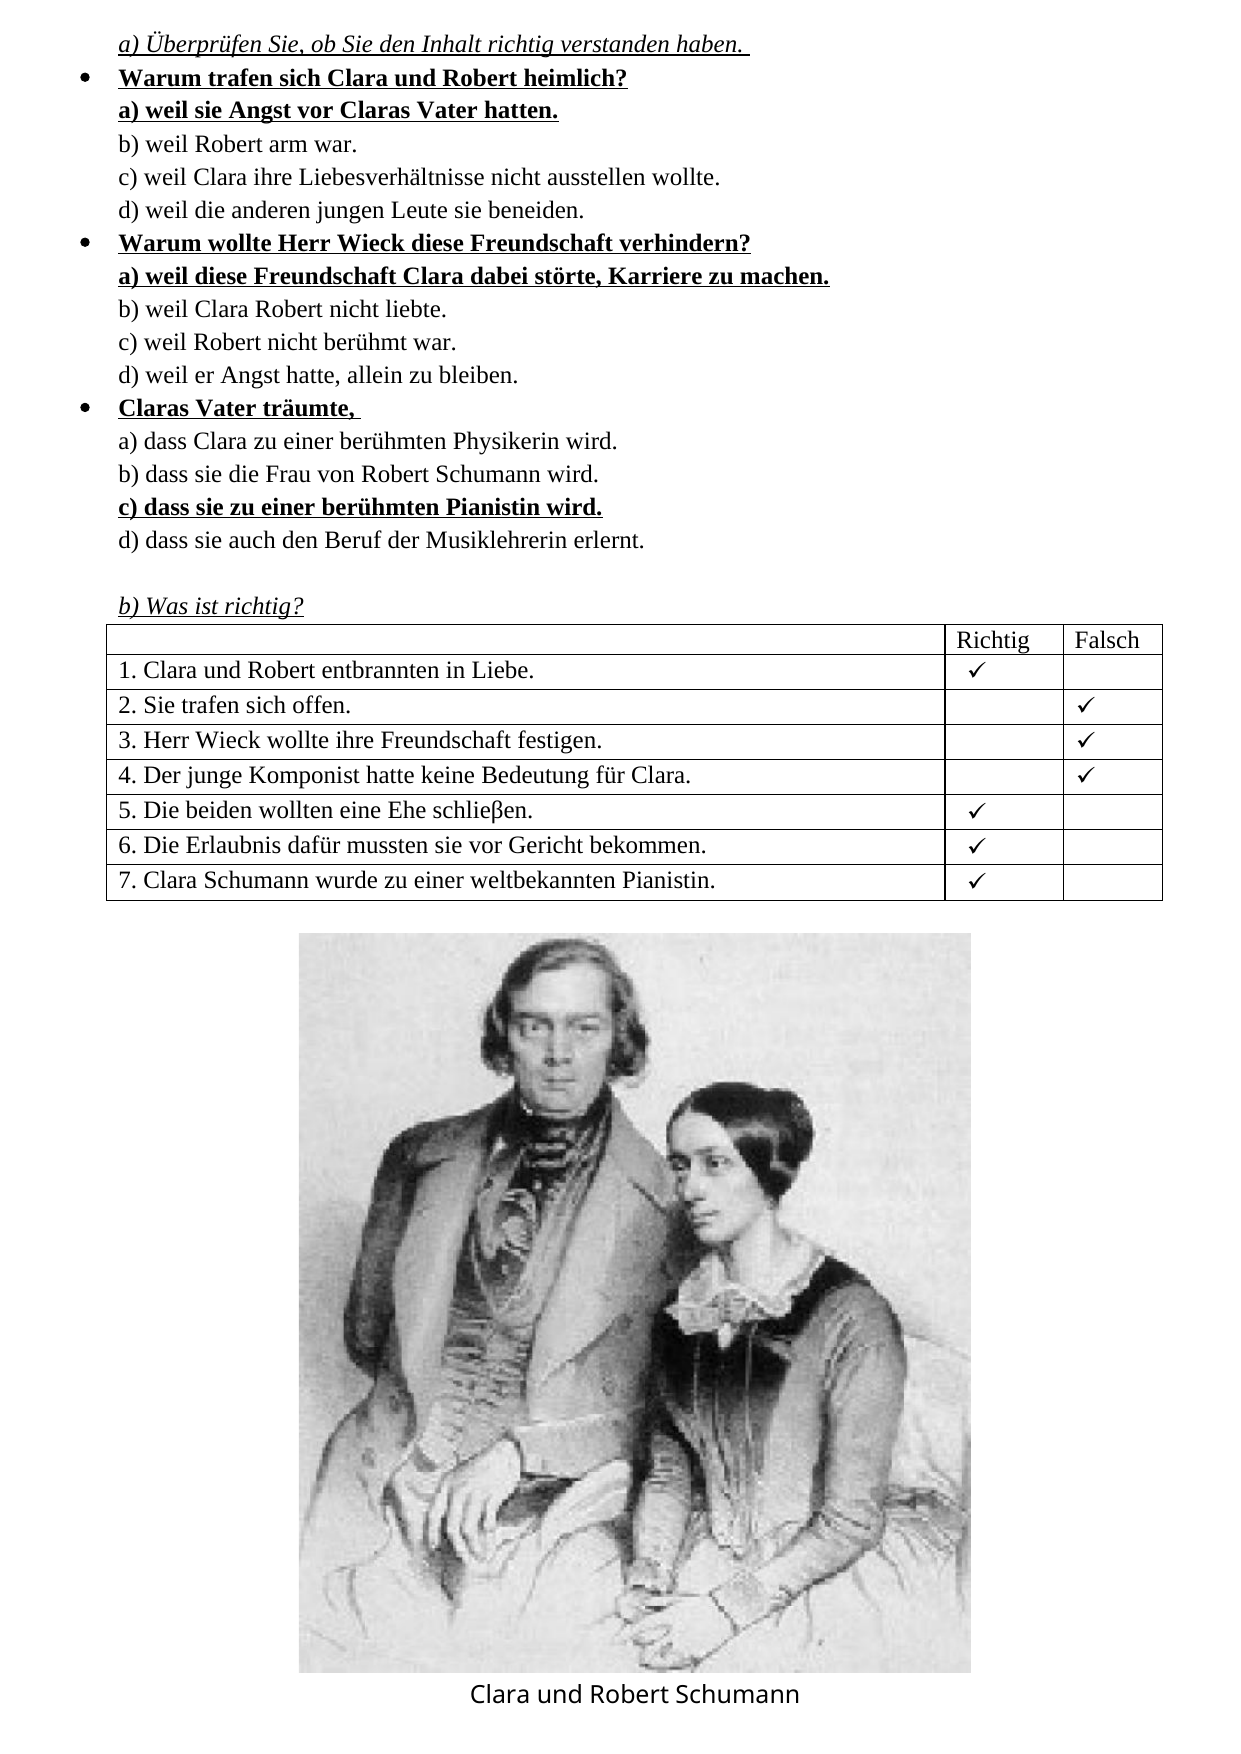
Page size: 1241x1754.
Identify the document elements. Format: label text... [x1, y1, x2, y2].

text a) weil diese Freundschaft Clara dabei störte, Karriere zu machen. [118, 261, 1152, 289]
text c) weil Robert nicht berühmt war. [118, 327, 1152, 356]
table_cell 2. Sie trafen sich offen. [107, 690, 944, 724]
list Warum trafen sich Clara und Robert heimlich? [81, 63, 1152, 91]
table_cell [946, 725, 1063, 759]
table_cell 4. Der junge Komponist hatte keine Bedeutung für Clara. [107, 760, 944, 794]
text Clara und Robert Schumann [118, 1676, 1152, 1711]
table_header Falsch [1064, 625, 1162, 654]
table_cell [1064, 865, 1162, 899]
table_cell [946, 690, 1063, 724]
table_header [107, 625, 944, 654]
table_cell 3. Herr Wieck wollte ihre Freundschaft festigen. [107, 725, 944, 759]
table_cell [1064, 725, 1162, 759]
table_cell [1064, 760, 1162, 794]
text b) weil Clara Robert nicht liebte. [118, 294, 1152, 322]
text b) weil Robert arm war. [118, 129, 1152, 157]
table_cell [1064, 690, 1162, 724]
table_cell 6. Die Erlaubnis dafür mussten sie vor Gericht bekommen. [107, 830, 944, 864]
text a) weil sie Angst vor Claras Vater hatten. [118, 96, 1152, 124]
text a) Überprüfen Sie, ob Sie den Inhalt richtig verstanden haben. [118, 29, 1152, 58]
text c) dass sie zu einer berühmten Pianistin wird. [118, 492, 1152, 521]
text a) dass Clara zu einer berühmten Physikerin wird. [118, 426, 1152, 454]
table_cell [946, 760, 1063, 794]
table_cell [946, 795, 1063, 829]
table_cell 5. Die beiden wollten eine Ehe schlieβen. [107, 795, 944, 829]
table_cell [946, 865, 1063, 899]
text d) weil er Angst hatte, allein zu bleiben. [118, 360, 1152, 388]
text b) dass sie die Frau von Robert Schumann wird. [118, 459, 1152, 488]
table_header Richtig [946, 625, 1063, 654]
table_cell [946, 655, 1063, 689]
text d) weil die anderen jungen Leute sie beneiden. [118, 195, 1152, 223]
table_cell 1. Clara und Robert entbrannten in Liebe. [107, 655, 944, 689]
text d) dass sie auch den Beruf der Musiklehrerin erlernt. [118, 525, 1152, 554]
table_cell [1064, 655, 1162, 689]
table_cell [1064, 830, 1162, 864]
text c) weil Clara ihre Liebesverhältnisse nicht ausstellen wollte. [118, 162, 1152, 190]
list Claras Vater träumte, [81, 393, 1152, 422]
table_cell 7. Clara Schumann wurde zu einer weltbekannten Pianistin. [107, 865, 944, 899]
picture [298, 933, 971, 1673]
text b) Was ist richtig? [118, 591, 1152, 620]
table_cell [1064, 795, 1162, 829]
table_cell [946, 830, 1063, 864]
list Warum wollte Herr Wieck diese Freundschaft verhindern? [81, 228, 1152, 256]
